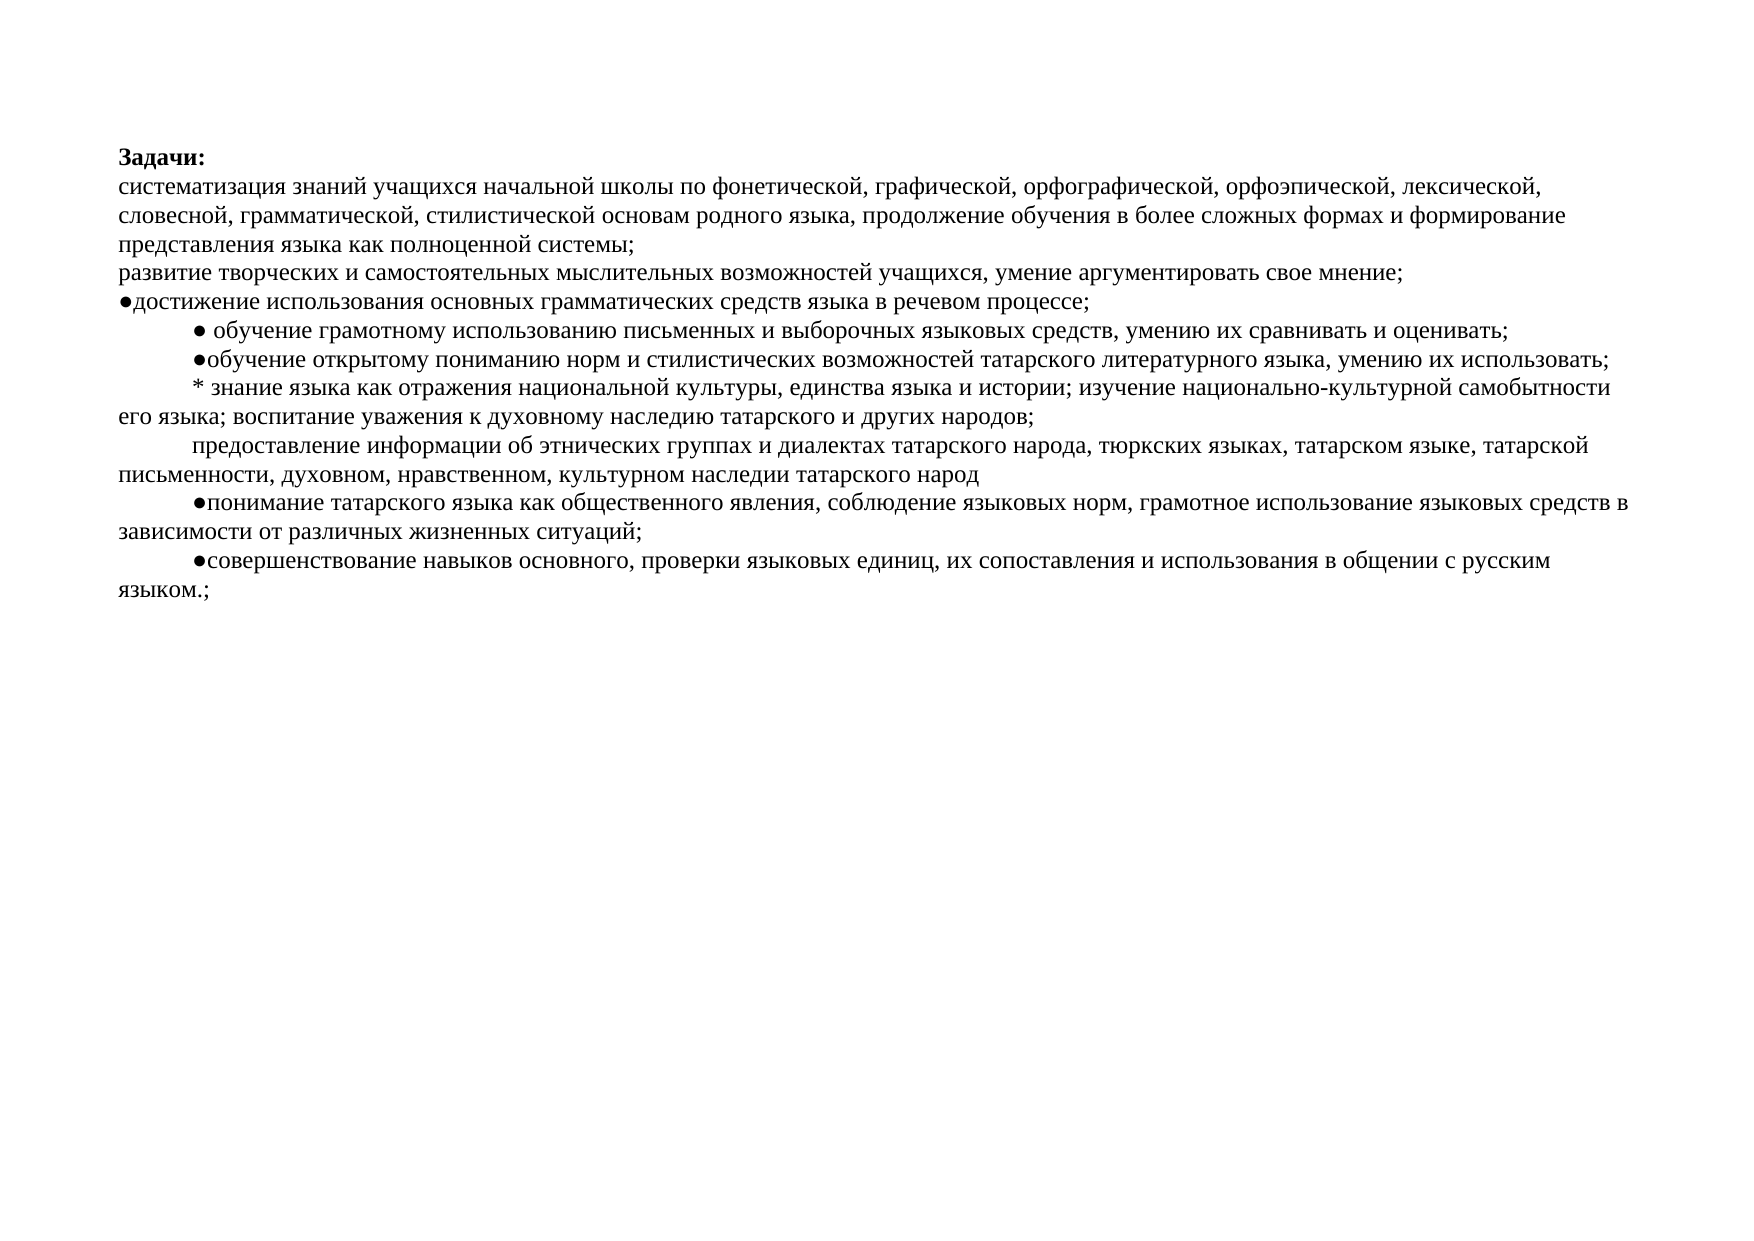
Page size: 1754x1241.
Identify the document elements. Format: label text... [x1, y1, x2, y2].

text Задачи: [118, 142, 1636, 171]
text ●понимание татарского языка как общественного явления, соблюдение языковых норм, грамотное использование языковых средств в зависимости от различных жизненных ситуаций; [118, 487, 1636, 545]
text * знание языка как отражения национальной культуры, единства языка и истории; изучение национально-культурной самобытности его языка; воспитание уважения к духовному наследию татарского и других народов; [118, 372, 1636, 430]
text систематизация знаний учащихся начальной школы по фонетической, графической, орфографической, орфоэпической, лексической, словесной, грамматической, стилистической основам родного языка, продолжение обучения в более сложных формах и формирование представления языка как полноценной системы; [118, 171, 1636, 257]
text предоставление информации об этнических группах и диалектах татарского народа, тюркских языках, татарском языке, татарской письменности, духовном, нравственном, культурном наследии татарского народ [118, 430, 1636, 487]
text ●достижение использования основных грамматических средств языка в речевом процессе; [118, 286, 1636, 315]
text ● обучение грамотному использованию письменных и выборочных языковых средств, умению их сравнивать и оценивать; [118, 315, 1636, 344]
text ●совершенствование навыков основного, проверки языковых единиц, их сопоставления и использования в общении с русским языком.; [118, 545, 1636, 602]
text развитие творческих и самостоятельных мыслительных возможностей учащихся, умение аргументировать свое мнение; [118, 257, 1636, 286]
text ●обучение открытому пониманию норм и стилистических возможностей татарского литературного языка, умению их использовать; [118, 344, 1636, 372]
